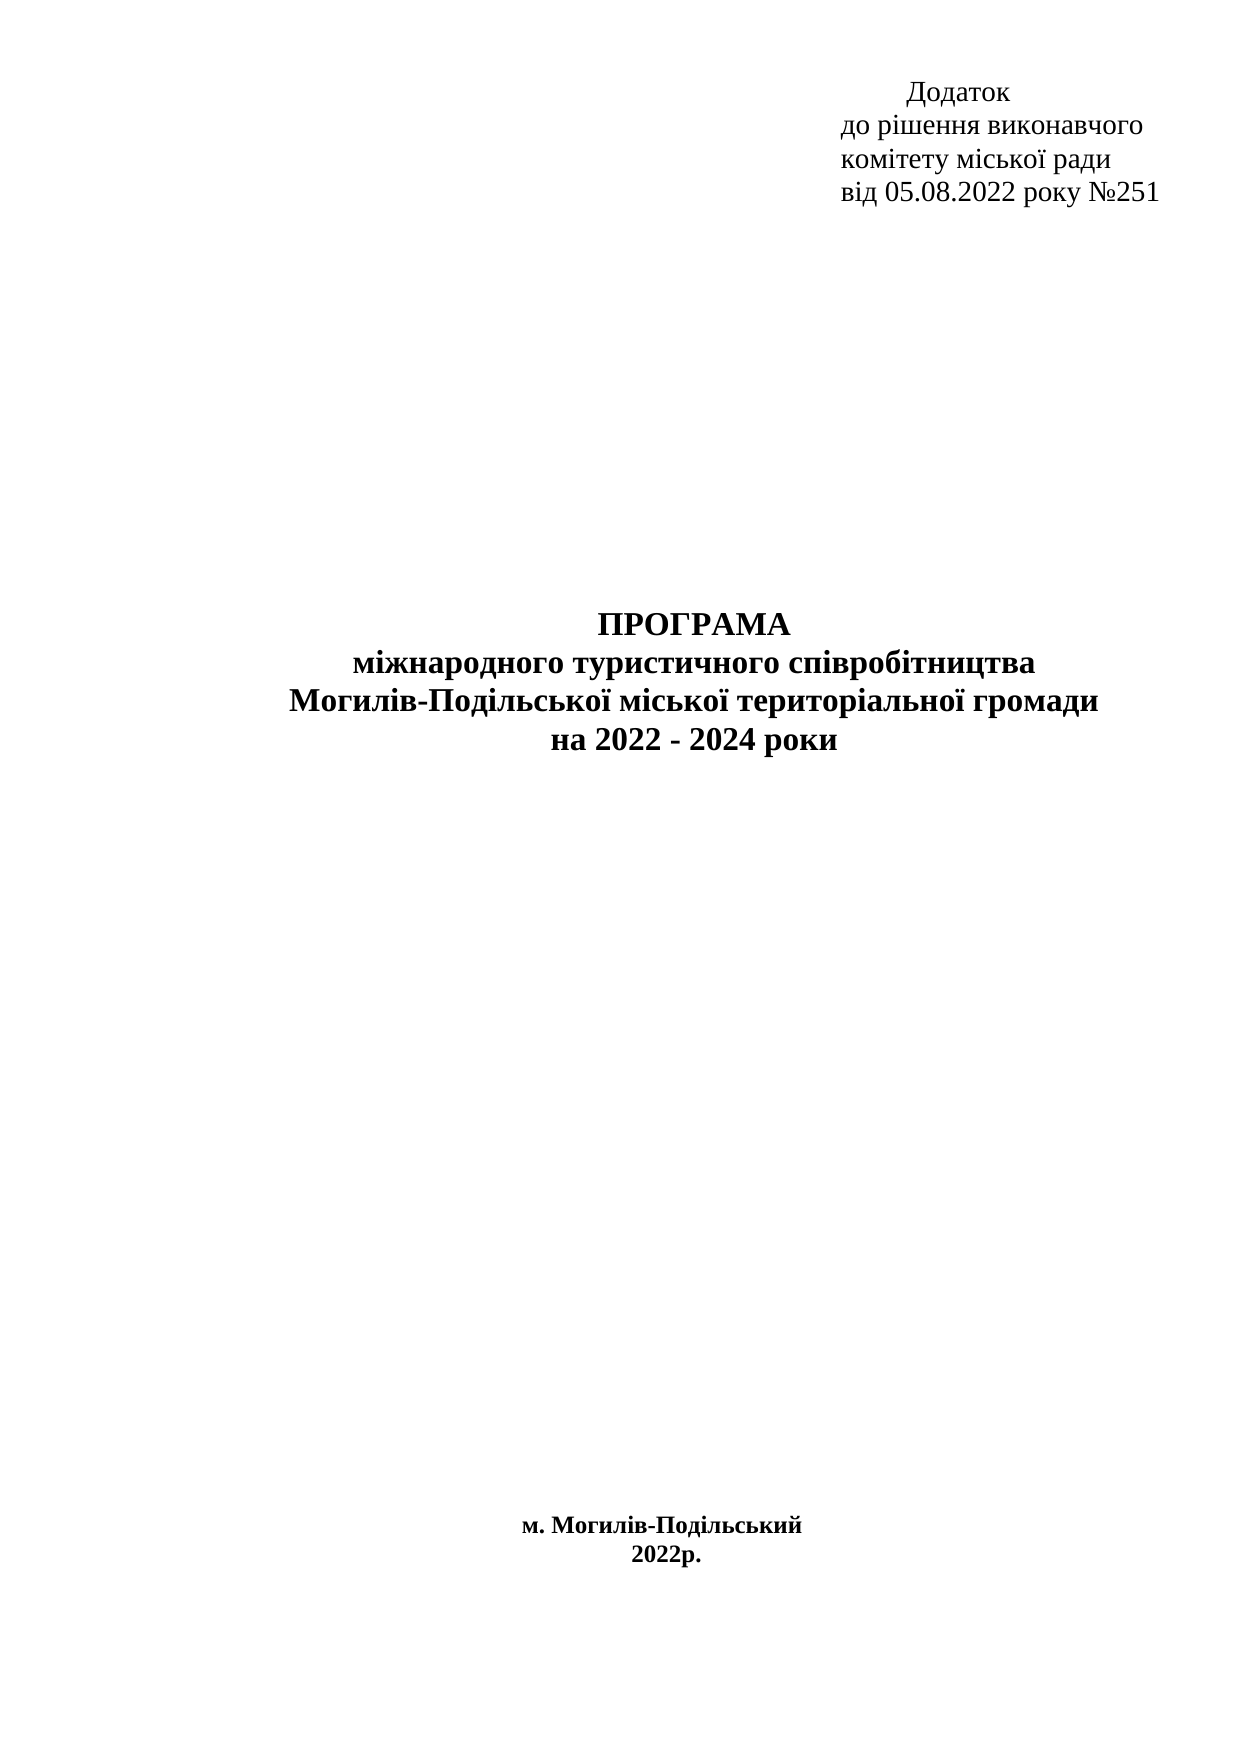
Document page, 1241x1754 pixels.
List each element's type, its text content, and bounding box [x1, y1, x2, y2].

text м. Могилів-Подільський [162, 1510, 1167, 1539]
text до рішення виконавчого [162, 107, 1167, 141]
text Могилів-Подільської міської територіальної громади [162, 680, 1167, 719]
text ПРОГРАМА [162, 604, 1167, 642]
text від 05.08.2022 року №251 [162, 174, 1167, 208]
text комітету міської ради [162, 141, 1167, 174]
text 2022р. [162, 1539, 1167, 1568]
text Додаток [162, 74, 1167, 107]
text на 2022 - 2024 роки [162, 719, 1167, 757]
text міжнародного туристичного співробітництва [162, 642, 1167, 680]
